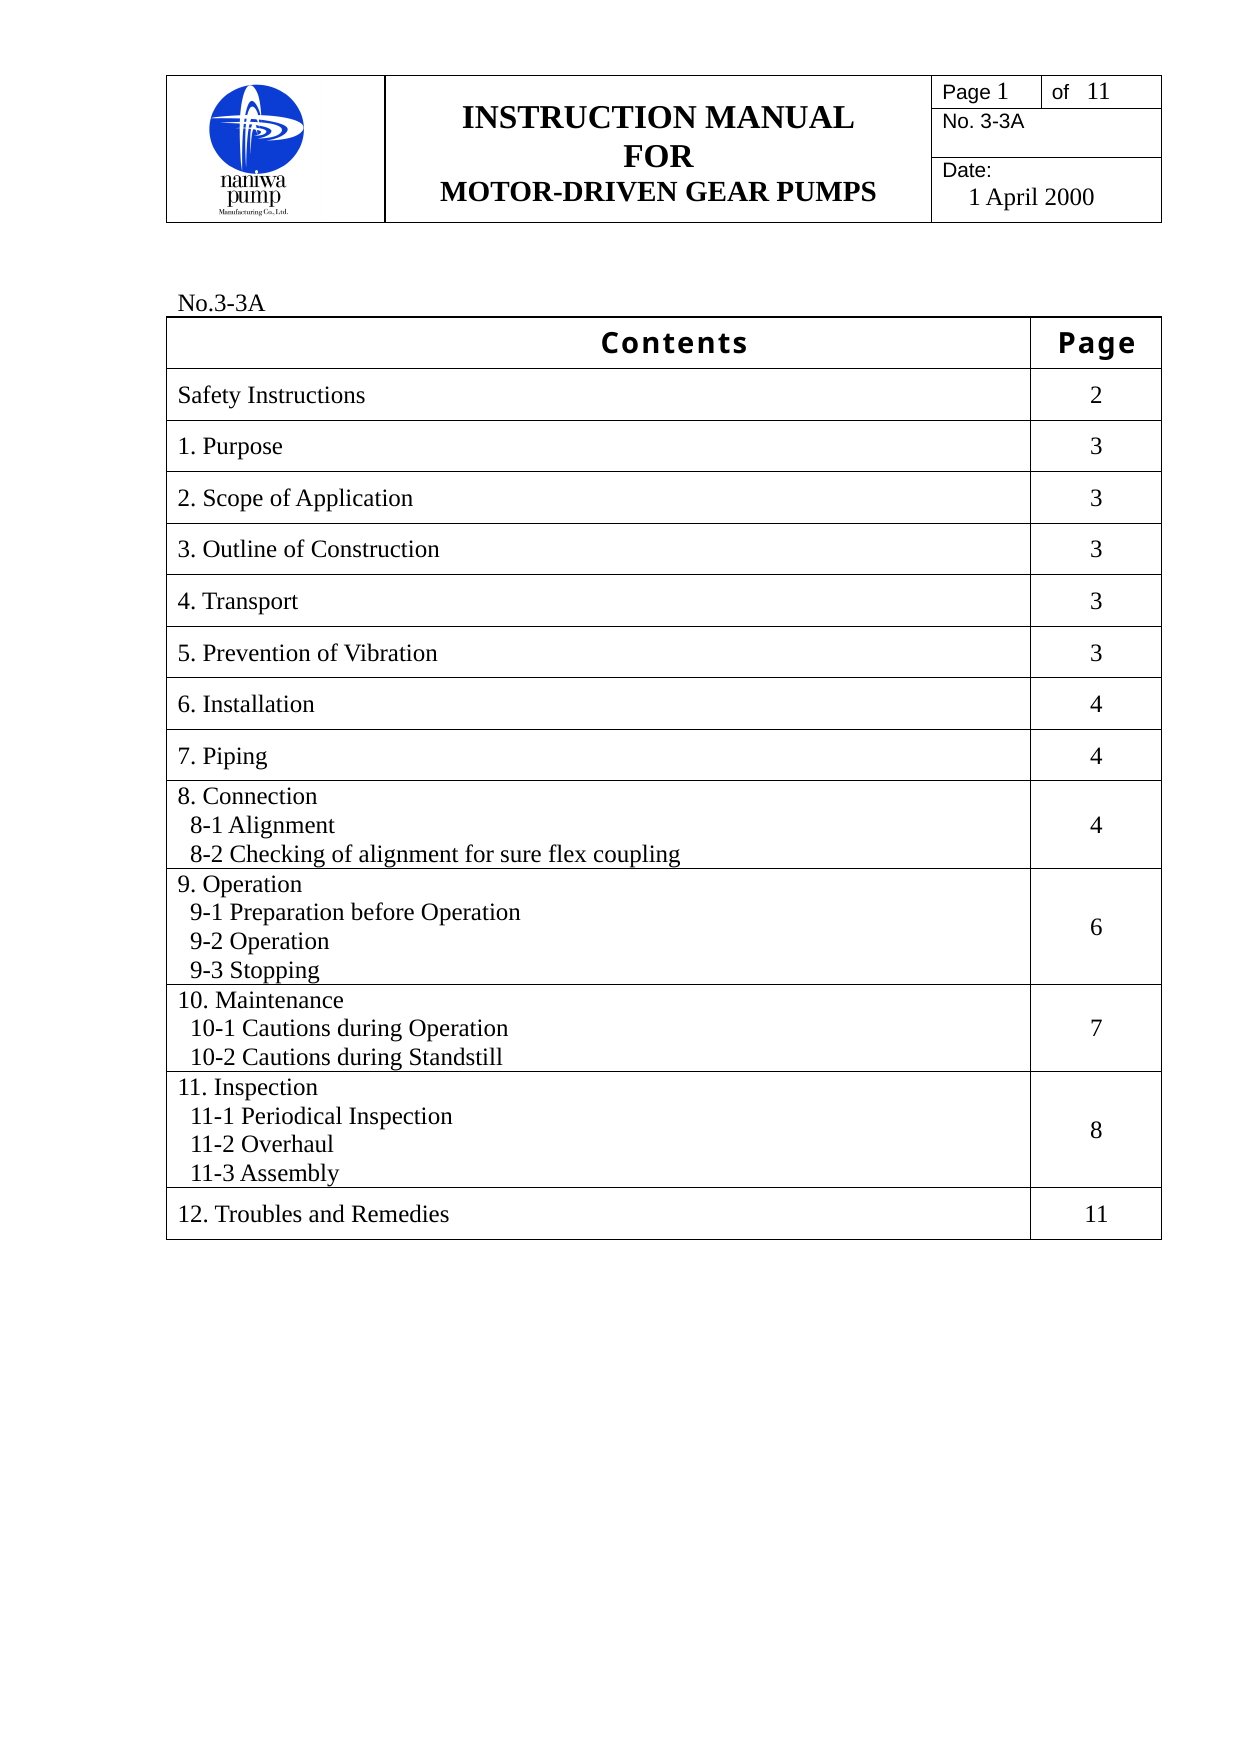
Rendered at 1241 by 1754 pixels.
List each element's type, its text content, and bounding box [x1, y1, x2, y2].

text No.3-3A [177, 288, 1152, 316]
table_cell 2 [1031, 369, 1161, 419]
table_cell 3 [1031, 627, 1161, 677]
table_cell 4 [1031, 678, 1161, 729]
table_cell 9. Operation 9-1 Preparation before Operation 9-2 Operation 9-3 Stopping [167, 869, 1030, 984]
table_cell 6 [1031, 869, 1161, 984]
table_header Contents [167, 318, 1030, 368]
picture [187, 76, 321, 222]
table_cell 5. Prevention of Vibration [167, 627, 1030, 677]
table_cell 8 [1031, 1072, 1161, 1187]
table_cell 6. Installation [167, 678, 1030, 729]
table_cell 3 [1031, 575, 1161, 626]
table_cell Safety Instructions [167, 369, 1030, 419]
table_cell 4. Transport [167, 575, 1030, 626]
table_cell 7 [1031, 985, 1161, 1071]
table_cell 8. Connection 8-1 Alignment 8-2 Checking of alignment for sure flex coupling [167, 781, 1030, 868]
table_cell 3 [1031, 524, 1161, 574]
table_header Page [1031, 318, 1161, 368]
table_cell 1. Purpose [167, 421, 1030, 471]
table_cell 11 [1031, 1188, 1161, 1239]
table_cell 3. Outline of Construction [167, 524, 1030, 574]
table_cell 11. Inspection 11-1 Periodical Inspection 11-2 Overhaul 11-3 Assembly [167, 1072, 1030, 1187]
table_cell 10. Maintenance 10-1 Cautions during Operation 10-2 Cautions during Standstill [167, 985, 1030, 1071]
table_cell 2. Scope of Application [167, 472, 1030, 523]
table_cell 4 [1031, 730, 1161, 780]
table_cell 3 [1031, 472, 1161, 523]
table_cell 4 [1031, 781, 1161, 868]
table_cell 3 [1031, 421, 1161, 471]
table_cell 7. Piping [167, 730, 1030, 780]
table_cell 12. Troubles and Remedies [167, 1188, 1030, 1239]
